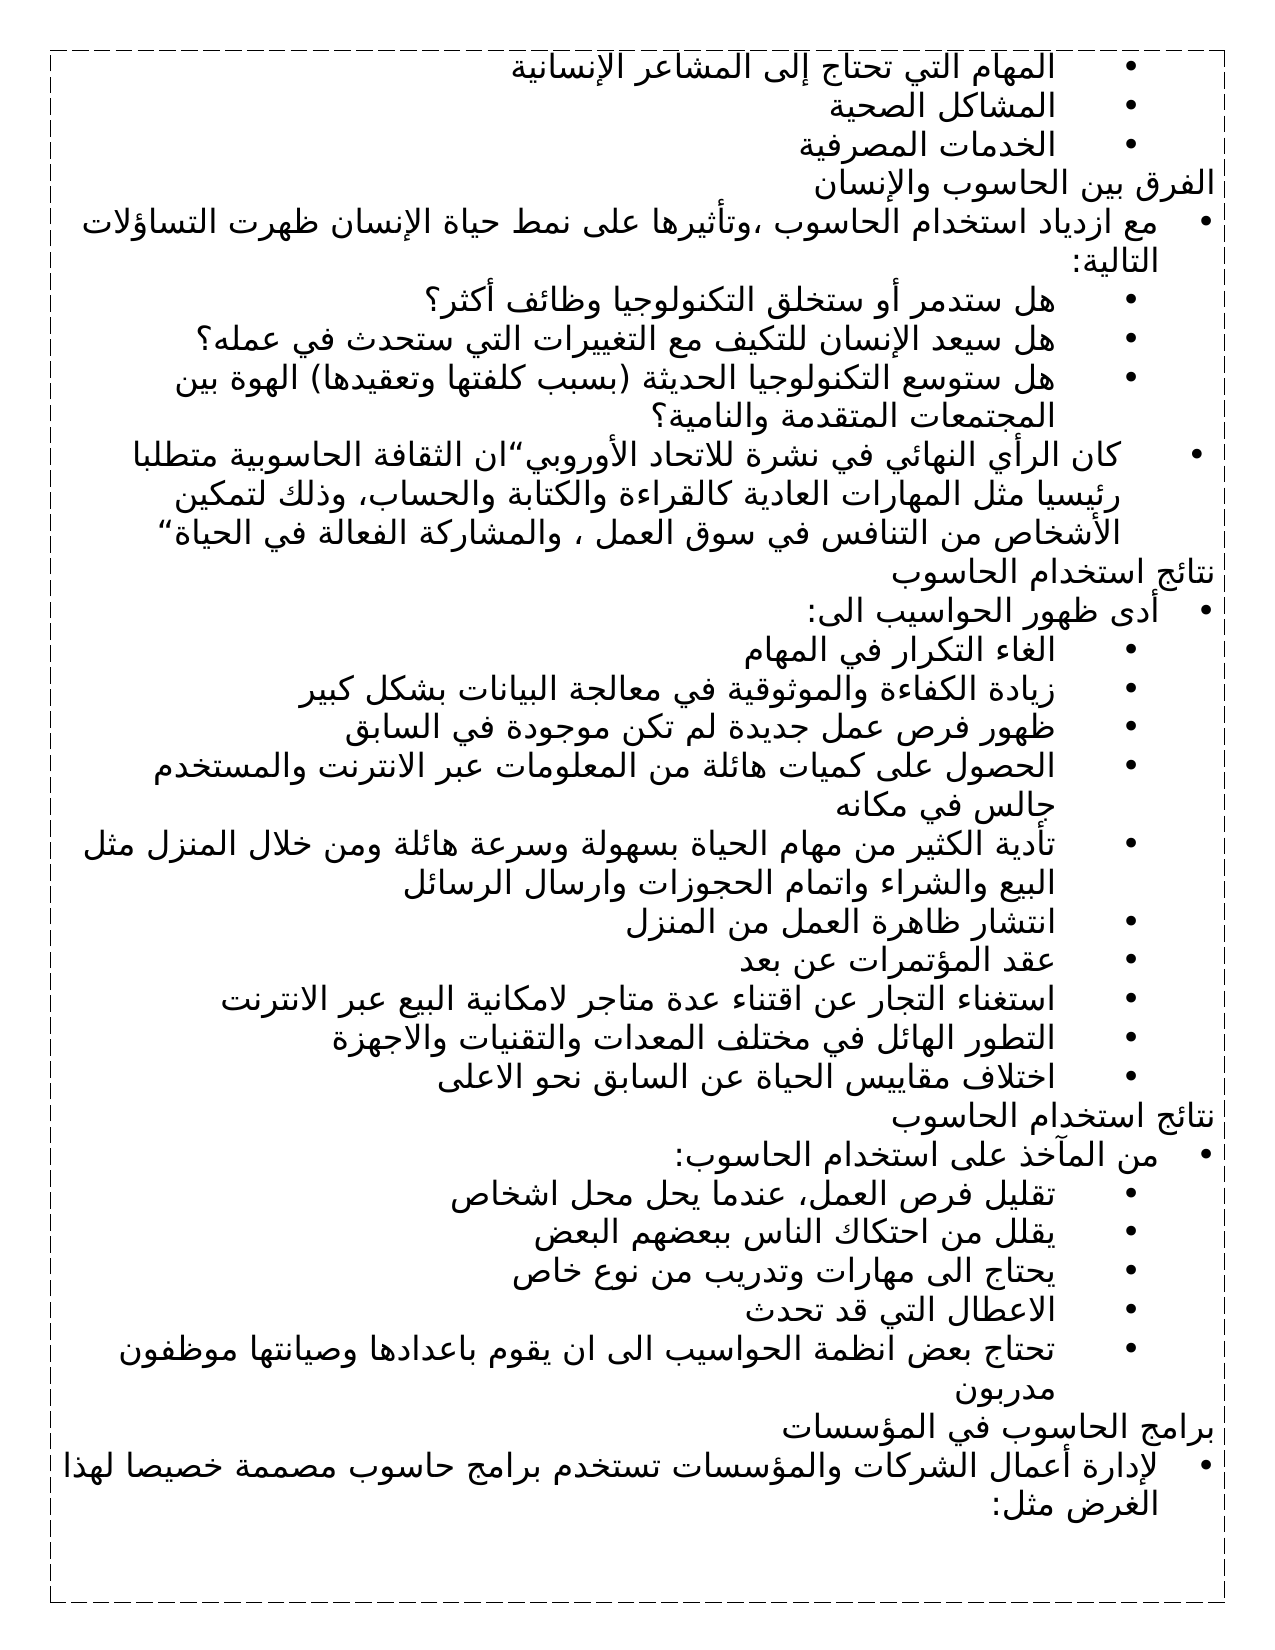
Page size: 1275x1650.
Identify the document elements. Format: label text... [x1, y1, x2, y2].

list الاعطال التي قد تحدث [59, 1291, 1141, 1329]
list أدى ظهور الحواسيب الى: [59, 591, 1216, 630]
list تأدية الكثير من مهام الحياة بسهولة وسرعة هائلة ومن خلال المنزل مثل البيع والشراء واتمام الحجوزات وارسال الرسائل [59, 824, 1141, 902]
text نتائج استخدام الحاسوب [59, 1096, 1216, 1135]
list يقلل من احتكاك الناس ببعضهم البعض [59, 1213, 1141, 1252]
list استغناء التجار عن اقتناء عدة متاجر لامكانية البيع عبر الانترنت [59, 980, 1141, 1019]
list هل سيعد الإنسان للتكيف مع التغييرات التي ستحدث في عمله؟ [59, 319, 1141, 358]
text الفرق بين الحاسوب والإنسان [59, 164, 1216, 203]
list التطور الهائل في مختلف المعدات والتقنيات والاجهزة [59, 1019, 1141, 1057]
list الحصول على كميات هائلة من المعلومات عبر الانترنت والمستخدم جالس في مكانه [59, 747, 1141, 824]
list مع ازدياد استخدام الحاسوب ،وتأثيرها على نمط حياة الإنسان ظهرت التساؤلات التالية: [59, 203, 1216, 280]
list انتشار ظاهرة العمل من المنزل [59, 902, 1141, 941]
text نتائج استخدام الحاسوب [59, 552, 1216, 591]
list الغاء التكرار في المهام [59, 630, 1141, 669]
list ظهور فرص عمل جديدة لم تكن موجودة في السابق [59, 708, 1141, 747]
text برامج الحاسوب في المؤسسات [59, 1407, 1216, 1446]
list المشاكل الصحية [59, 86, 1141, 125]
list من المآخذ على استخدام الحاسوب: [59, 1135, 1216, 1174]
list يحتاج الى مهارات وتدريب من نوع خاص [59, 1252, 1141, 1291]
list كان الرأي النهائي في نشرة للاتحاد الأوروبي“ان الثقافة الحاسوبية متطلبا رئيسيا مثل المهارات العادية كالقراءة والكتابة والحساب، وذلك لتمكين الأشخاص من التنافس في سوق العمل ، والمشاركة الفعالة في الحياة“ [59, 436, 1207, 552]
list اختلاف مقاييس الحياة عن السابق نحو الاعلى [59, 1057, 1141, 1096]
list الخدمات المصرفية [59, 125, 1141, 164]
list تقليل فرص العمل، عندما يحل محل اشخاص [59, 1174, 1141, 1213]
list تحتاج بعض انظمة الحواسيب الى ان يقوم باعدادها وصيانتها موظفون مدربون [59, 1329, 1141, 1407]
list عقد المؤتمرات عن بعد [59, 941, 1141, 980]
list لإدارة أعمال الشركات والمؤسسات تستخدم برامج حاسوب مصممة خصيصا لهذا الغرض مثل: [59, 1446, 1216, 1524]
list المهام التي تحتاج إلى المشاعر الإنسانية [59, 47, 1141, 86]
list هل ستدمر أو ستخلق التكنولوجيا وظائف أكثر؟ [59, 280, 1141, 319]
list هل ستوسع التكنولوجيا الحديثة (بسبب كلفتها وتعقيدها) الهوة بين المجتمعات المتقدمة والنامية؟ [59, 358, 1141, 436]
list زيادة الكفاءة والموثوقية في معالجة البيانات بشكل كبير [59, 669, 1141, 708]
